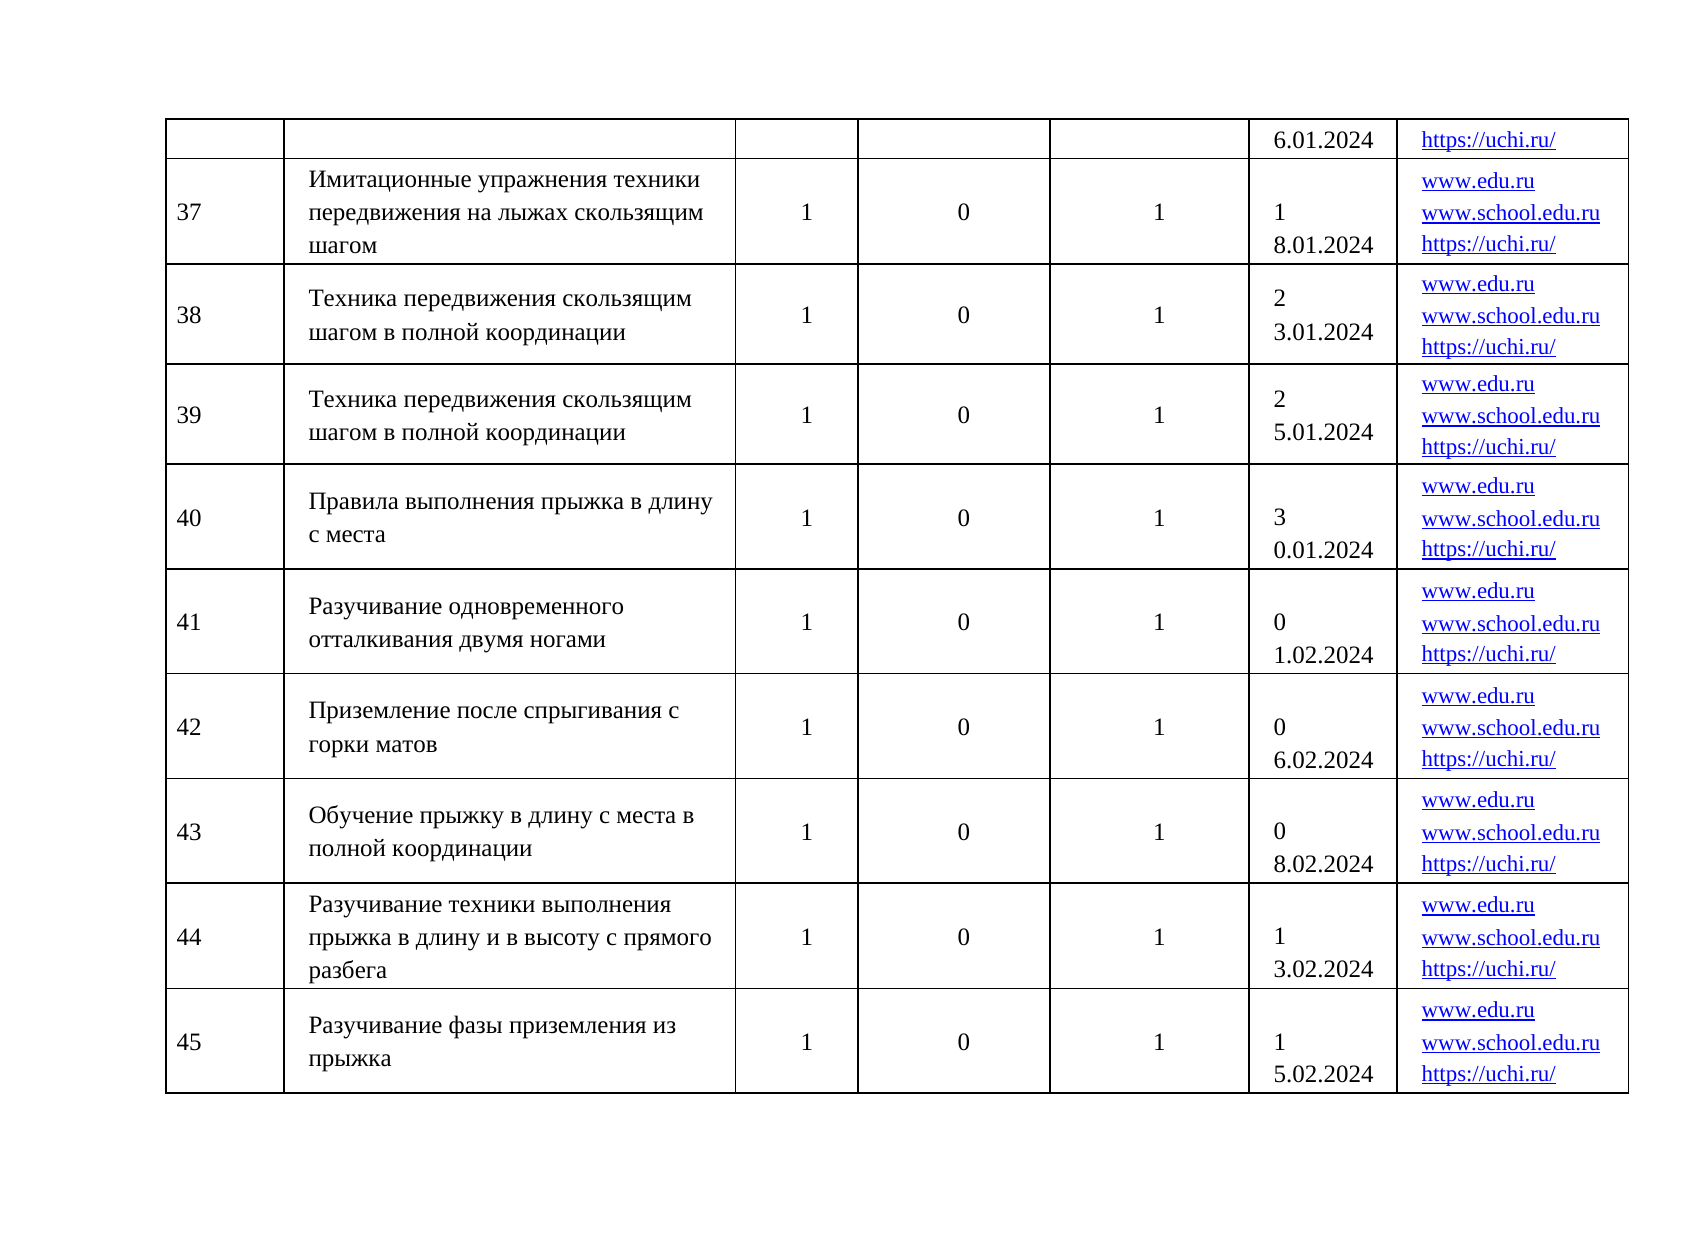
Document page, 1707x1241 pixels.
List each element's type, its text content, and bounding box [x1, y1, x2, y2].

table_cell 1 [736, 989, 857, 1092]
table_cell 0 [859, 265, 1049, 363]
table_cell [1398, 989, 1628, 1092]
table_cell 15.02.2024 [1250, 989, 1396, 1092]
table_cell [1398, 159, 1628, 263]
table_cell www.edu.ru www.school.edu.ru https://uchi.ru/ [1398, 465, 1628, 568]
table_cell Разучивание одновременного отталкивания двумя ногами [285, 570, 735, 673]
table_cell 1 [736, 120, 857, 157]
table_cell www.edu.ru www.school.edu.ru https://uchi.ru/ [1398, 779, 1628, 882]
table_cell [1398, 120, 1628, 157]
table_cell Разучивание техники выполнения прыжка в длину и в высоту с прямого разбега [285, 884, 735, 987]
table_cell Техника передвижения скользящим шагом в полной координации [285, 265, 735, 363]
table_cell 0 [859, 779, 1049, 882]
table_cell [1398, 884, 1628, 987]
table_cell 1 [1051, 884, 1248, 987]
table_cell 1 [736, 465, 857, 568]
table_cell 1 [1051, 365, 1248, 463]
table_cell Имитационные упражнения техники передвижения на лыжах скользящим шагом [285, 159, 735, 263]
table_cell 0 [859, 120, 1049, 157]
table_cell Техника передвижения скользящим шагом в полной координации [285, 365, 735, 463]
table_cell 0 [859, 570, 1049, 673]
table_cell 1 [736, 674, 857, 777]
table_cell 0 [859, 989, 1049, 1092]
table_cell 1 [736, 884, 857, 987]
table_cell 30.01.2024 [1250, 465, 1396, 568]
table_cell 1 [1051, 465, 1248, 568]
table_cell 1 [736, 365, 857, 463]
table_cell 45 [167, 989, 283, 1092]
table_cell 43 [167, 779, 283, 882]
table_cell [285, 120, 735, 157]
table_cell 1 [1051, 989, 1248, 1092]
table_cell 18.01.2024 [1250, 159, 1396, 263]
table_cell 44 [167, 884, 283, 987]
table_cell 1 [1051, 120, 1248, 157]
table_cell 1 [736, 570, 857, 673]
table_cell 40 [167, 465, 283, 568]
table_cell 0 [859, 884, 1049, 987]
table_cell 41 [167, 570, 283, 673]
table_cell 39 [167, 365, 283, 463]
table_cell 38 [167, 265, 283, 363]
table_cell 0 [859, 674, 1049, 777]
table_cell www.edu.ru www.school.edu.ru https://uchi.ru/ [1398, 570, 1628, 673]
table_cell Разучивание фазы приземления из прыжка [285, 989, 735, 1092]
table_cell 06.02.2024 [1250, 674, 1396, 777]
table_cell www.edu.ru www.school.edu.ru https://uchi.ru/ [1398, 265, 1628, 363]
table_cell 1 [1051, 779, 1248, 882]
table_cell 1 [1051, 570, 1248, 673]
table_cell 1 [1051, 674, 1248, 777]
table_cell 1 [1051, 159, 1248, 263]
table_cell 1 [736, 265, 857, 363]
table_cell 08.02.2024 [1250, 779, 1396, 882]
table_cell 42 [167, 674, 283, 777]
table_cell 0 [859, 159, 1049, 263]
table_cell 16.01.2024 [1250, 120, 1396, 157]
table_cell 0 [859, 365, 1049, 463]
table_cell 01.02.2024 [1250, 570, 1396, 673]
table_cell Правила выполнения прыжка в длину с места [285, 465, 735, 568]
table_cell 36 [167, 120, 283, 157]
table_cell 25.01.2024 [1250, 365, 1396, 463]
table_cell www.edu.ru www.school.edu.ru https://uchi.ru/ [1398, 674, 1628, 777]
table_cell 23.01.2024 [1250, 265, 1396, 363]
table_cell 1 [736, 159, 857, 263]
table_cell Приземление после спрыгивания с горки матов [285, 674, 735, 777]
table_cell 37 [167, 159, 283, 263]
table_cell 1 [1051, 265, 1248, 363]
table_cell 0 [859, 465, 1049, 568]
table_cell Обучение прыжку в длину с места в полной координации [285, 779, 735, 882]
table_cell 13.02.2024 [1250, 884, 1396, 987]
table_cell www.edu.ru www.school.edu.ru https://uchi.ru/ [1398, 365, 1628, 463]
table_cell 1 [736, 779, 857, 882]
